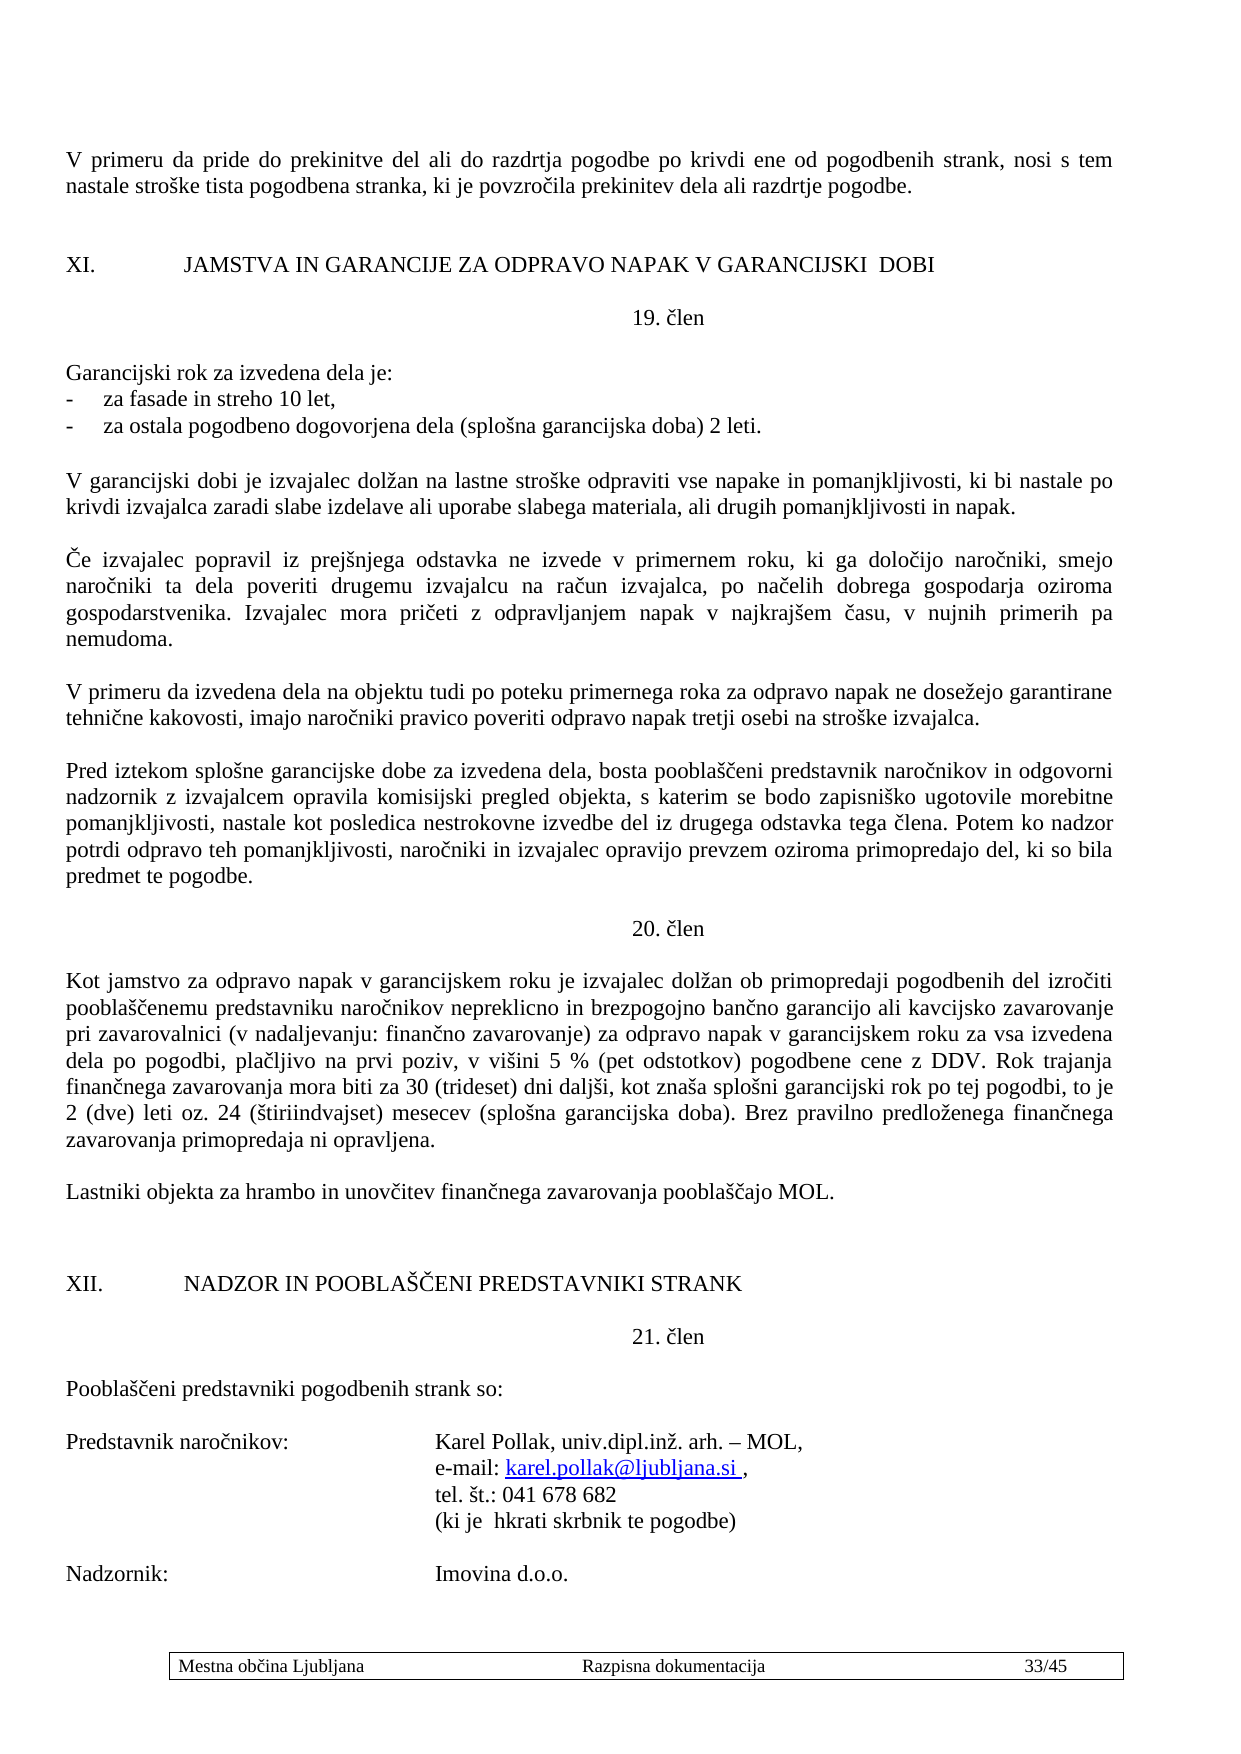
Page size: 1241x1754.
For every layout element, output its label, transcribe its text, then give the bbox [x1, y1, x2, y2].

text 19. člen [221, 304, 1115, 359]
text V primeru da izvedena dela na objektu tudi po poteku primernega roka za odpravo napak ne dosežejo garantirane tehnične kakovosti, imajo naročniki pravico poveriti odpravo napak tretji osebi na stroške izvajalca. [66, 678, 1115, 730]
text tel. št.: 041 678 682 [66, 1481, 1115, 1507]
list za ostala pogodbeno dogovorjena dela (splošna garancijska doba) 2 leti. [66, 412, 1115, 438]
text Pooblaščeni predstavniki pogodbenih strank so: [66, 1375, 1115, 1402]
text V primeru da pride do prekinitve del ali do razdrtja pogodbe po krivdi ene od pogodbenih strank, nosi s tem nastale stroške tista pogodbena stranka, ki je povzročila prekinitev dela ali razdrtje pogodbe. [66, 146, 1115, 198]
subtitle NADZOR IN POOBLAŠČENI PREDSTAVNIKI STRANK [66, 1270, 1115, 1296]
text Lastniki objekta za hrambo in unovčitev finančnega zavarovanja pooblaščajo MOL. [66, 1178, 1115, 1205]
text Če izvajalec popravil iz prejšnjega odstavka ne izvede v primernem roku, ki ga določijo naročniki, smejo naročniki ta dela poveriti drugemu izvajalcu na račun izvajalca, po načelih dobrega gospodarja oziroma gospodarstvenika. Izvajalec mora pričeti z odpravljanjem napak v najkrajšem času, v nujnih primerih pa nemudoma. [66, 546, 1115, 651]
text Predstavnik naročnikov: Karel Pollak, univ.dipl.inž. arh. – MOL, [66, 1428, 1115, 1454]
subtitle JAMSTVA IN GARANCIJE ZA ODPRAVO NAPAK V GARANCIJSKI DOBI [66, 251, 1115, 278]
text V garancijski dobi je izvajalec dolžan na lastne stroške odpraviti vse napake in pomanjkljivosti, ki bi nastale po krivdi izvajalca zaradi slabe izdelave ali uporabe slabega materiala, ali drugih pomanjkljivosti in napak. [66, 467, 1115, 519]
text Nadzornik: Imovina d.o.o. [66, 1560, 1115, 1586]
text 21. člen [221, 1323, 1115, 1349]
text e-mail: karel.pollak@ljubljana.si , [66, 1454, 1115, 1481]
text Garancijski rok za izvedena dela je: [66, 359, 1115, 385]
text 20. člen [221, 915, 1115, 941]
text Kot jamstvo za odpravo napak v garancijskem roku je izvajalec dolžan ob primopredaji pogodbenih del izročiti pooblaščenemu predstavniku naročnikov nepreklicno in brezpogojno bančno garancijo ali kavcijsko zavarovanje pri zavarovalnici (v nadaljevanju: finančno zavarovanje) za odpravo napak v garancijskem roku za vsa izvedena dela po pogodbi, plačljivo na prvi poziv, v višini 5 % (pet odstotkov) pogodbene cene z DDV. Rok trajanja finančnega zavarovanja mora biti za 30 (trideset) dni daljši, kot znaša splošni garancijski rok po tej pogodbi, to je 2 (dve) leti oz. 24 (štiriindvajset) mesecev (splošna garancijska doba). Brez pravilno predloženega finančnega zavarovanja primopredaja ni opravljena. [66, 968, 1115, 1152]
text (ki je hkrati skrbnik te pogodbe) [66, 1507, 1115, 1533]
list za fasade in streho 10 let, [66, 385, 1115, 412]
text Pred iztekom splošne garancijske dobe za izvedena dela, bosta pooblaščeni predstavnik naročnikov in odgovorni nadzornik z izvajalcem opravila komisijski pregled objekta, s katerim se bodo zapisniško ugotovile morebitne pomanjkljivosti, nastale kot posledica nestrokovne izvedbe del iz drugega odstavka tega člena. Potem ko nadzor potrdi odpravo teh pomanjkljivosti, naročniki in izvajalec opravijo prevzem oziroma primopredajo del, ki so bila predmet te pogodbe. [66, 757, 1115, 888]
